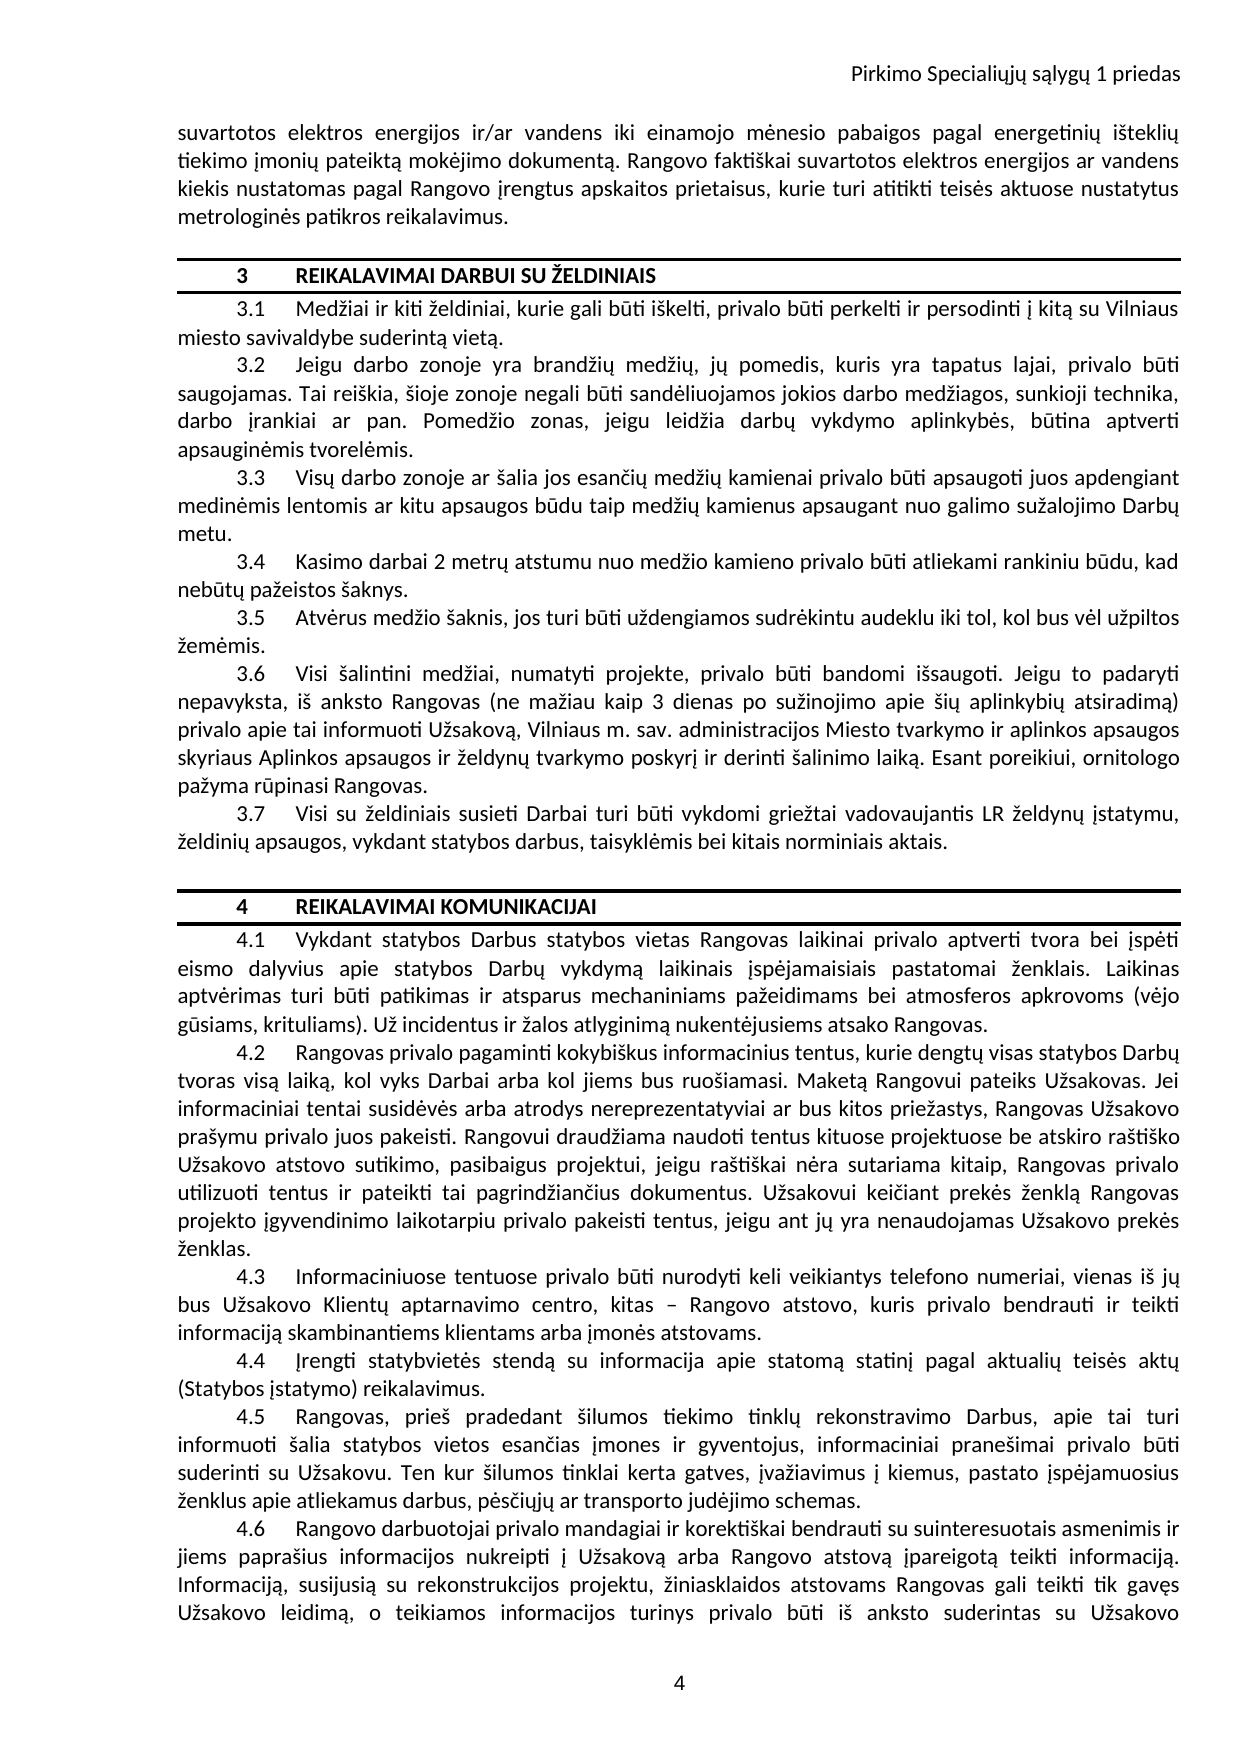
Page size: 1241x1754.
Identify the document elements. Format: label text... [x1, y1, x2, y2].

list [177, 118, 1181, 230]
list REIKALAVIMAI KOMUNIKACIJAI [177, 893, 1181, 922]
list Rangovas, prieš pradedant šilumos tiekimo tinklų rekonstravimo Darbus, apie tai turi informuoti šalia statybos vietos esančias įmones ir gyventojus, informaciniai pranešimai privalo būti suderinti su Užsakovu. Ten kur šilumos tinklai kerta gatves, įvažiavimus į kiemus, pastato įspėjamuosius ženklus apie atliekamus darbus, pėsčiųjų ar transporto judėjimo schemas. [177, 1402, 1181, 1514]
list Atvėrus medžio šaknis, jos turi būti uždengiamos sudrėkintu audeklu iki tol, kol bus vėl užpiltos žemėmis. [177, 603, 1181, 659]
list Medžiai ir kiti želdiniai, kurie gali būti iškelti, privalo būti perkelti ir persodinti į kitą su Vilniaus miesto savivaldybe suderintą vietą. [177, 294, 1181, 351]
list Informaciniuose tentuose privalo būti nurodyti keli veikiantys telefono numeriai, vienas iš jų bus Užsakovo Klientų aptarnavimo centro, kitas – Rangovo atstovo, kuris privalo bendrauti ir teikti informaciją skambinantiems klientams arba įmonės atstovams. [177, 1262, 1181, 1346]
list Rangovas privalo pagaminti kokybiškus informacinius tentus, kurie dengtų visas statybos Darbų tvoras visą laiką, kol vyks Darbai arba kol jiems bus ruošiamasi. Maketą Rangovui pateiks Užsakovas. Jei informaciniai tentai susidėvės arba atrodys nereprezentatyviai ar bus kitos priežastys, Rangovas Užsakovo prašymu privalo juos pakeisti. Rangovui draudžiama naudoti tentus kituose projektuose be atskiro raštiško Užsakovo atstovo sutikimo, pasibaigus projektui, jeigu raštiškai nėra sutariama kitaip, Rangovas privalo utilizuoti tentus ir pateikti tai pagrindžiančius dokumentus. Užsakovui keičiant prekės ženklą Rangovas projekto įgyvendinimo laikotarpiu privalo pakeisti tentus, jeigu ant jų yra nenaudojamas Užsakovo prekės ženklas. [177, 1038, 1181, 1262]
list Visų darbo zonoje ar šalia jos esančių medžių kamienai privalo būti apsaugoti juos apdengiant medinėmis lentomis ar kitu apsaugos būdu taip medžių kamienus apsaugant nuo galimo sužalojimo Darbų metu. [177, 463, 1181, 547]
list Visi su želdiniais susieti Darbai turi būti vykdomi griežtai vadovaujantis LR želdynų įstatymu, želdinių apsaugos, vykdant statybos darbus, taisyklėmis bei kitais norminiais aktais. [177, 799, 1181, 855]
list Įrengti statybvietės stendą su informacija apie statomą statinį pagal aktualių teisės aktų (Statybos įstatymo) reikalavimus. [177, 1346, 1181, 1402]
list Vykdant statybos Darbus statybos vietas Rangovas laikinai privalo aptverti tvora bei įspėti eismo dalyvius apie statybos Darbų vykdymą laikinais įspėjamaisiais pastatomai ženklais. Laikinas aptvėrimas turi būti patikimas ir atsparus mechaniniams pažeidimams bei atmosferos apkrovoms (vėjo gūsiams, krituliams). Už incidentus ir žalos atlyginimą nukentėjusiems atsako Rangovas. [177, 926, 1181, 1038]
list Jeigu darbo zonoje yra brandžių medžių, jų pomedis, kuris yra tapatus lajai, privalo būti saugojamas. Tai reiškia, šioje zonoje negali būti sandėliuojamos jokios darbo medžiagos, sunkioji technika, darbo įrankiai ar pan. Pomedžio zonas, jeigu leidžia darbų vykdymo aplinkybės, būtina aptverti apsauginėmis tvorelėmis. [177, 351, 1181, 463]
list Kasimo darbai 2 metrų atstumu nuo medžio kamieno privalo būti atliekami rankiniu būdu, kad nebūtų pažeistos šaknys. [177, 547, 1181, 603]
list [177, 1514, 1181, 1626]
list REIKALAVIMAI DARBUI SU ŽELDINIAIS [177, 261, 1181, 291]
list Visi šalintini medžiai, numatyti projekte, privalo būti bandomi išsaugoti. Jeigu to padaryti nepavyksta, iš anksto Rangovas (ne mažiau kaip 3 dienas po sužinojimo apie šių aplinkybių atsiradimą) privalo apie tai informuoti Užsakovą, Vilniaus m. sav. administracijos Miesto tvarkymo ir aplinkos apsaugos skyriaus Aplinkos apsaugos ir želdynų tvarkymo poskyrį ir derinti šalinimo laiką. Esant poreikiui, ornitologo pažyma rūpinasi Rangovas. [177, 659, 1181, 799]
